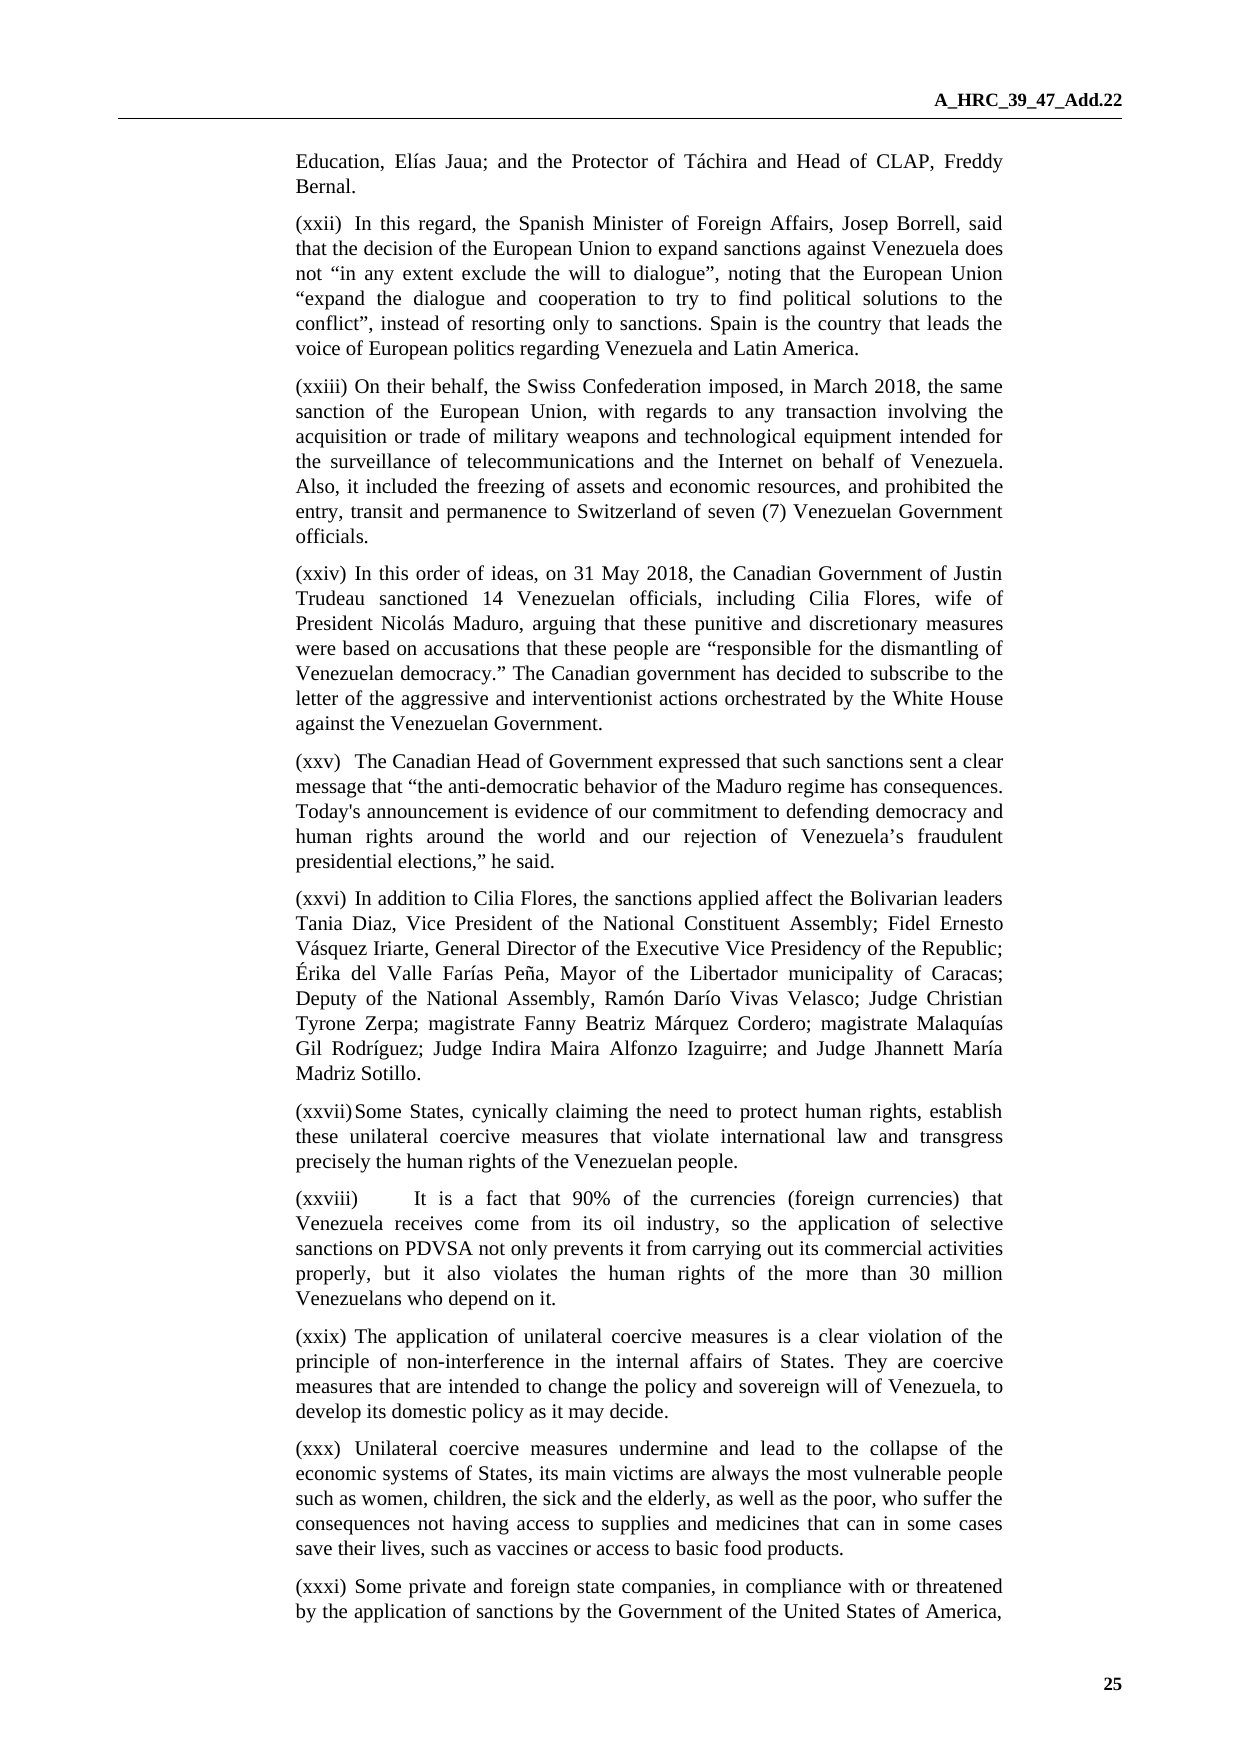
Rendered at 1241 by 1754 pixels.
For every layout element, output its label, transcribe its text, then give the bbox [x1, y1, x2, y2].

list In this order of ideas, on 31 May 2018, the Canadian Government of Justin Trudeau sanctioned 14 Venezuelan officials, including Cilia Flores, wife of President Nicolás Maduro, arguing that these punitive and discretionary measures were based on accusations that these people are “responsible for the dismantling of Venezuelan democracy.” The Canadian government has decided to subscribe to the letter of the aggressive and interventionist actions orchestrated by the White House against the Venezuelan Government. [295, 560, 1004, 735]
list Some States, cynically claiming the need to protect human rights, establish these unilateral coercive measures that violate international law and transgress precisely the human rights of the Venezuelan people. [295, 1098, 1004, 1173]
list In this regard, the Spanish Minister of Foreign Affairs, Josep Borrell, said that the decision of the European Union to expand sanctions against Venezuela does not “in any extent exclude the will to dialogue”, noting that the European Union “expand the dialogue and cooperation to try to find political solutions to the conflict”, instead of resorting only to sanctions. Spain is the country that leads the voice of European politics regarding Venezuela and Latin America. [295, 210, 1004, 360]
list The application of unilateral coercive measures is a clear violation of the principle of non-interference in the internal affairs of States. They are coercive measures that are intended to change the policy and sovereign will of Venezuela, to develop its domestic policy as it may decide. [295, 1323, 1004, 1423]
list Unilateral coercive measures undermine and lead to the collapse of the economic systems of States, its main victims are always the most vulnerable people such as women, children, the sick and the elderly, as well as the poor, who suffer the consequences not having access to supplies and medicines that can in some cases save their lives, such as vaccines or access to basic food products. [295, 1435, 1004, 1560]
list On their behalf, the Swiss Confederation imposed, in March 2018, the same sanction of the European Union, with regards to any transaction involving the acquisition or trade of military weapons and technological equipment intended for the surveillance of telecommunications and the Internet on behalf of Venezuela. Also, it included the freezing of assets and economic resources, and prohibited the entry, transit and permanence to Switzerland of seven (7) Venezuelan Government officials. [295, 373, 1004, 548]
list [295, 1573, 1004, 1623]
list It is a fact that 90% of the currencies (foreign currencies) that Venezuela receives come from its oil industry, so the application of selective sanctions on PDVSA not only prevents it from carrying out its commercial activities properly, but it also violates the human rights of the more than 30 million Venezuelans who depend on it. [295, 1185, 1004, 1310]
list In addition to Cilia Flores, the sanctions applied affect the Bolivarian leaders Tania Diaz, Vice President of the National Constituent Assembly; Fidel Ernesto Vásquez Iriarte, General Director of the Executive Vice Presidency of the Republic; Érika del Valle Farías Peña, Mayor of the Libertador municipality of Caracas; Deputy of the National Assembly, Ramón Darío Vivas Velasco; Judge Christian Tyrone Zerpa; magistrate Fanny Beatriz Márquez Cordero; magistrate Malaquías Gil Rodríguez; Judge Indira Maira Alfonzo Izaguirre; and Judge Jhannett María Madriz Sotillo. [295, 885, 1004, 1085]
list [295, 148, 1004, 198]
list The Canadian Head of Government expressed that such sanctions sent a clear message that “the anti-democratic behavior of the Maduro regime has consequences. Today's announcement is evidence of our commitment to defending democracy and human rights around the world and our rejection of Venezuela’s fraudulent presidential elections,” he said. [295, 748, 1004, 873]
